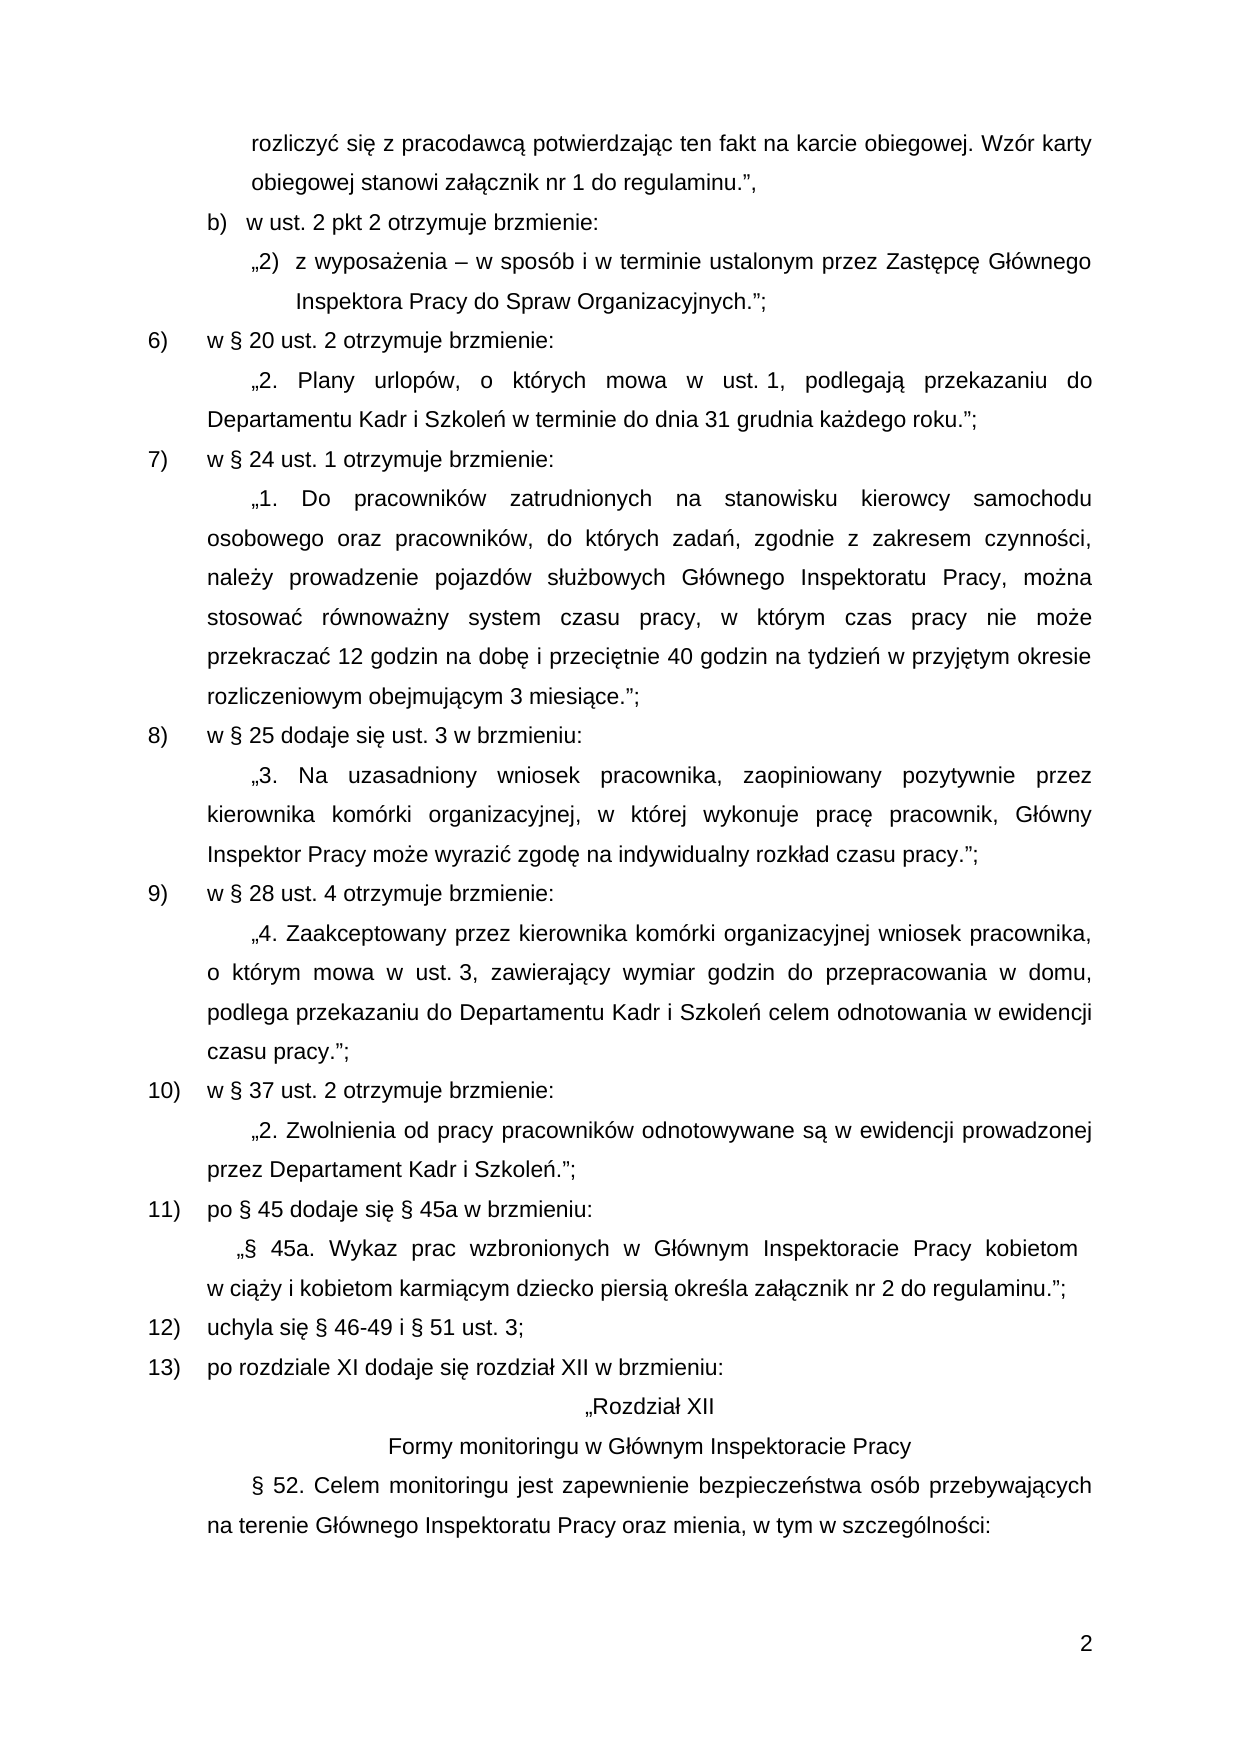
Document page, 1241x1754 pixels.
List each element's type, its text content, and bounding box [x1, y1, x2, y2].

text „1. Do pracowników zatrudnionych na stanowisku kierowcy samochodu osobowego oraz pracowników, do których zadań, zgodnie z zakresem czynności, należy prowadzenie pojazdów służbowych Głównego Inspektoratu Pracy, można stosować równoważny system czasu pracy, w którym czas pracy nie może przekraczać 12 godzin na dobę i przeciętnie 40 godzin na tydzień w przyjętym okresie rozliczeniowym obejmującym 3 miesiące.”; [207, 485, 1092, 709]
text Formy monitoringu w Głównym Inspektoracie Pracy [148, 1433, 1092, 1459]
text b) w ust. 2 pkt 2 otrzymuje brzmienie: [207, 209, 1092, 235]
list w § 37 ust. 2 otrzymuje brzmienie: [148, 1077, 1092, 1104]
text „4. Zaakceptowany przez kierownika komórki organizacyjnej wniosek pracownika, o którym mowa w ust. 3, zawierający wymiar godzin do przepracowania w domu, podlega przekazaniu do Departamentu Kadr i Szkoleń celem odnotowania w ewidencji czasu pracy.”; [207, 919, 1092, 1064]
text „§ 45a. Wykaz prac wzbronionych w Głównym Inspektoracie Pracy kobietom w ciąży i kobietom karmiącym dziecko piersią określa załącznik nr 2 do regulaminu.”; [207, 1235, 1092, 1301]
text „2. Zwolnienia od pracy pracowników odnotowywane są w ewidencji prowadzonej przez Departament Kadr i Szkoleń.”; [207, 1117, 1092, 1183]
text „2. Plany urlopów, o których mowa w ust. 1, podlegają przekazaniu do Departamentu Kadr i Szkoleń w terminie do dnia 31 grudnia każdego roku.”; [207, 367, 1092, 433]
list w § 20 ust. 2 otrzymuje brzmienie: [148, 327, 1092, 354]
list w § 28 ust. 4 otrzymuje brzmienie: [148, 880, 1092, 906]
list po rozdziale XI dodaje się rozdział XII w brzmieniu: [148, 1354, 1092, 1380]
list w § 25 dodaje się ust. 3 w brzmieniu: [148, 722, 1092, 748]
list w § 24 ust. 1 otrzymuje brzmienie: [148, 446, 1092, 472]
list uchyla się § 46-49 i § 51 ust. 3; [148, 1314, 1092, 1341]
text „Rozdział XII [148, 1393, 1092, 1419]
text „2) z wyposażenia – w sposób i w terminie ustalonym przez Zastępcę Głównego Inspektora Pracy do Spraw Organizacyjnych.”; [251, 248, 1092, 314]
list po § 45 dodaje się § 45a w brzmieniu: [148, 1196, 1092, 1222]
text „3. Na uzasadniony wniosek pracownika, zaopiniowany pozytywnie przez kierownika komórki organizacyjnej, w której wykonuje pracę pracownik, Główny Inspektor Pracy może wyrazić zgodę na indywidualny rozkład czasu pracy.”; [207, 762, 1092, 867]
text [251, 130, 1092, 196]
text § 52. Celem monitoringu jest zapewnienie bezpieczeństwa osób przebywających na terenie Głównego Inspektoratu Pracy oraz mienia, w tym w szczególności: [207, 1472, 1092, 1538]
